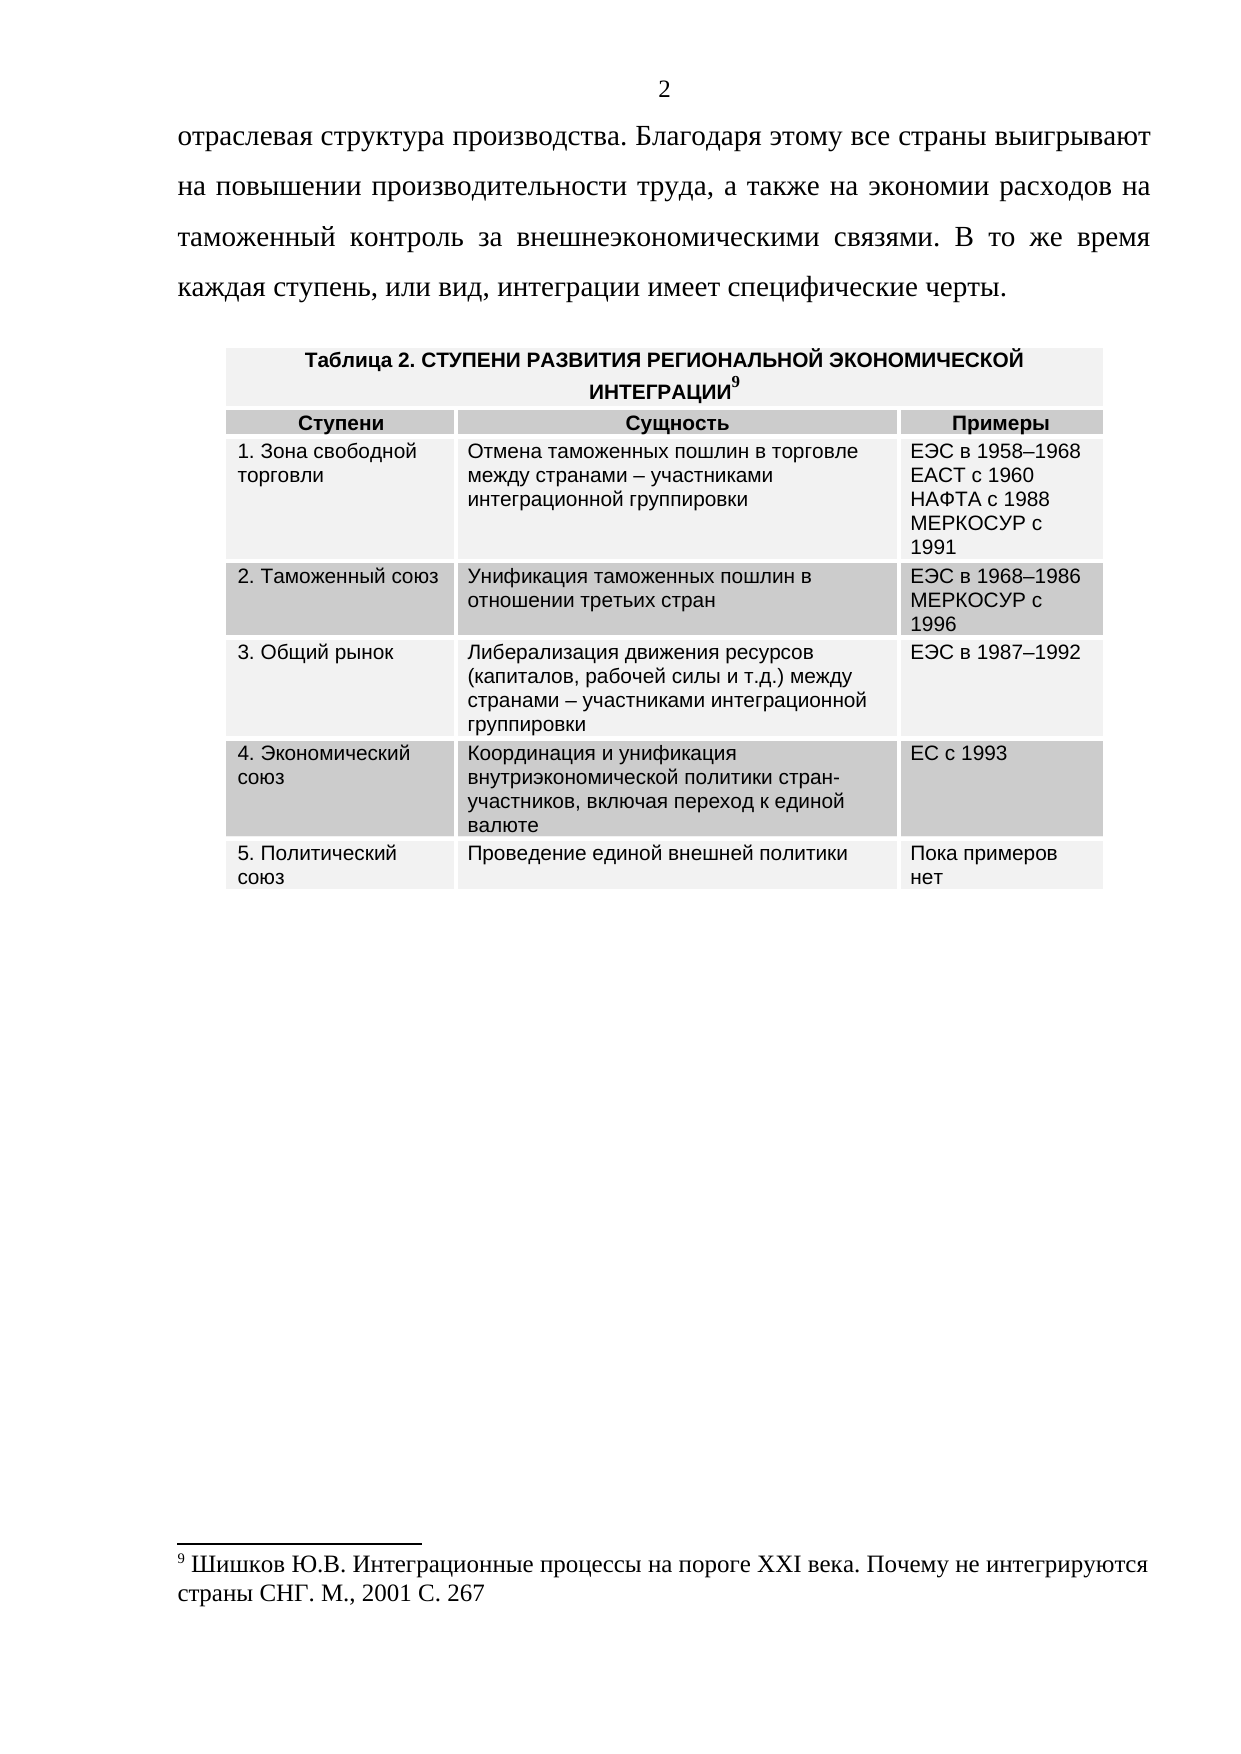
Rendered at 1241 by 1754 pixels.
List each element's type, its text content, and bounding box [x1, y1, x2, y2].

table_cell ЕЭС в 1968–1986 МЕРКОСУР с 1996 [901, 563, 1103, 635]
table_cell 4. Экономический союз [226, 741, 454, 836]
table_cell Унификация таможенных пошлин в отношении третьих стран [458, 563, 897, 635]
table_cell Пока примеров нет [901, 841, 1103, 889]
table_cell ЕЭС в 1958–1968 ЕАСТ с 1960 НАФТА с 1988 МЕРКОСУР с 1991 [901, 439, 1103, 559]
table_cell ЕЭС в 1987–1992 [901, 640, 1103, 736]
table_cell 1. Зона свободной торговли [226, 439, 454, 559]
table_header Таблица 2. СТУПЕНИ РАЗВИТИЯ РЕГИОНАЛЬНОЙ ЭКОНОМИЧЕСКОЙ ИНТЕГРАЦИИ [226, 348, 1103, 406]
table_cell Проведение единой внешней политики [458, 841, 897, 889]
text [177, 118, 1152, 303]
table_cell 3. Общий рынок [226, 640, 454, 736]
table_cell 5. Политический союз [226, 841, 454, 889]
table_cell Отмена таможенных пошлин в торговле между странами – участниками интеграционной группировки [458, 439, 897, 559]
table_cell Примеры [901, 410, 1103, 434]
table_cell Координация и унификация внутриэкономической политики стран-участников, включая переход к единой валюте [458, 741, 897, 836]
table_cell Сущность [458, 410, 897, 434]
table_cell Ступени [226, 410, 454, 434]
table_cell ЕС с 1993 [901, 741, 1103, 836]
table_cell 2. Таможенный союз [226, 563, 454, 635]
table_cell Либерализация движения ресурсов (капиталов, рабочей силы и т.д.) между странами – участниками интеграционной группировки [458, 640, 897, 736]
